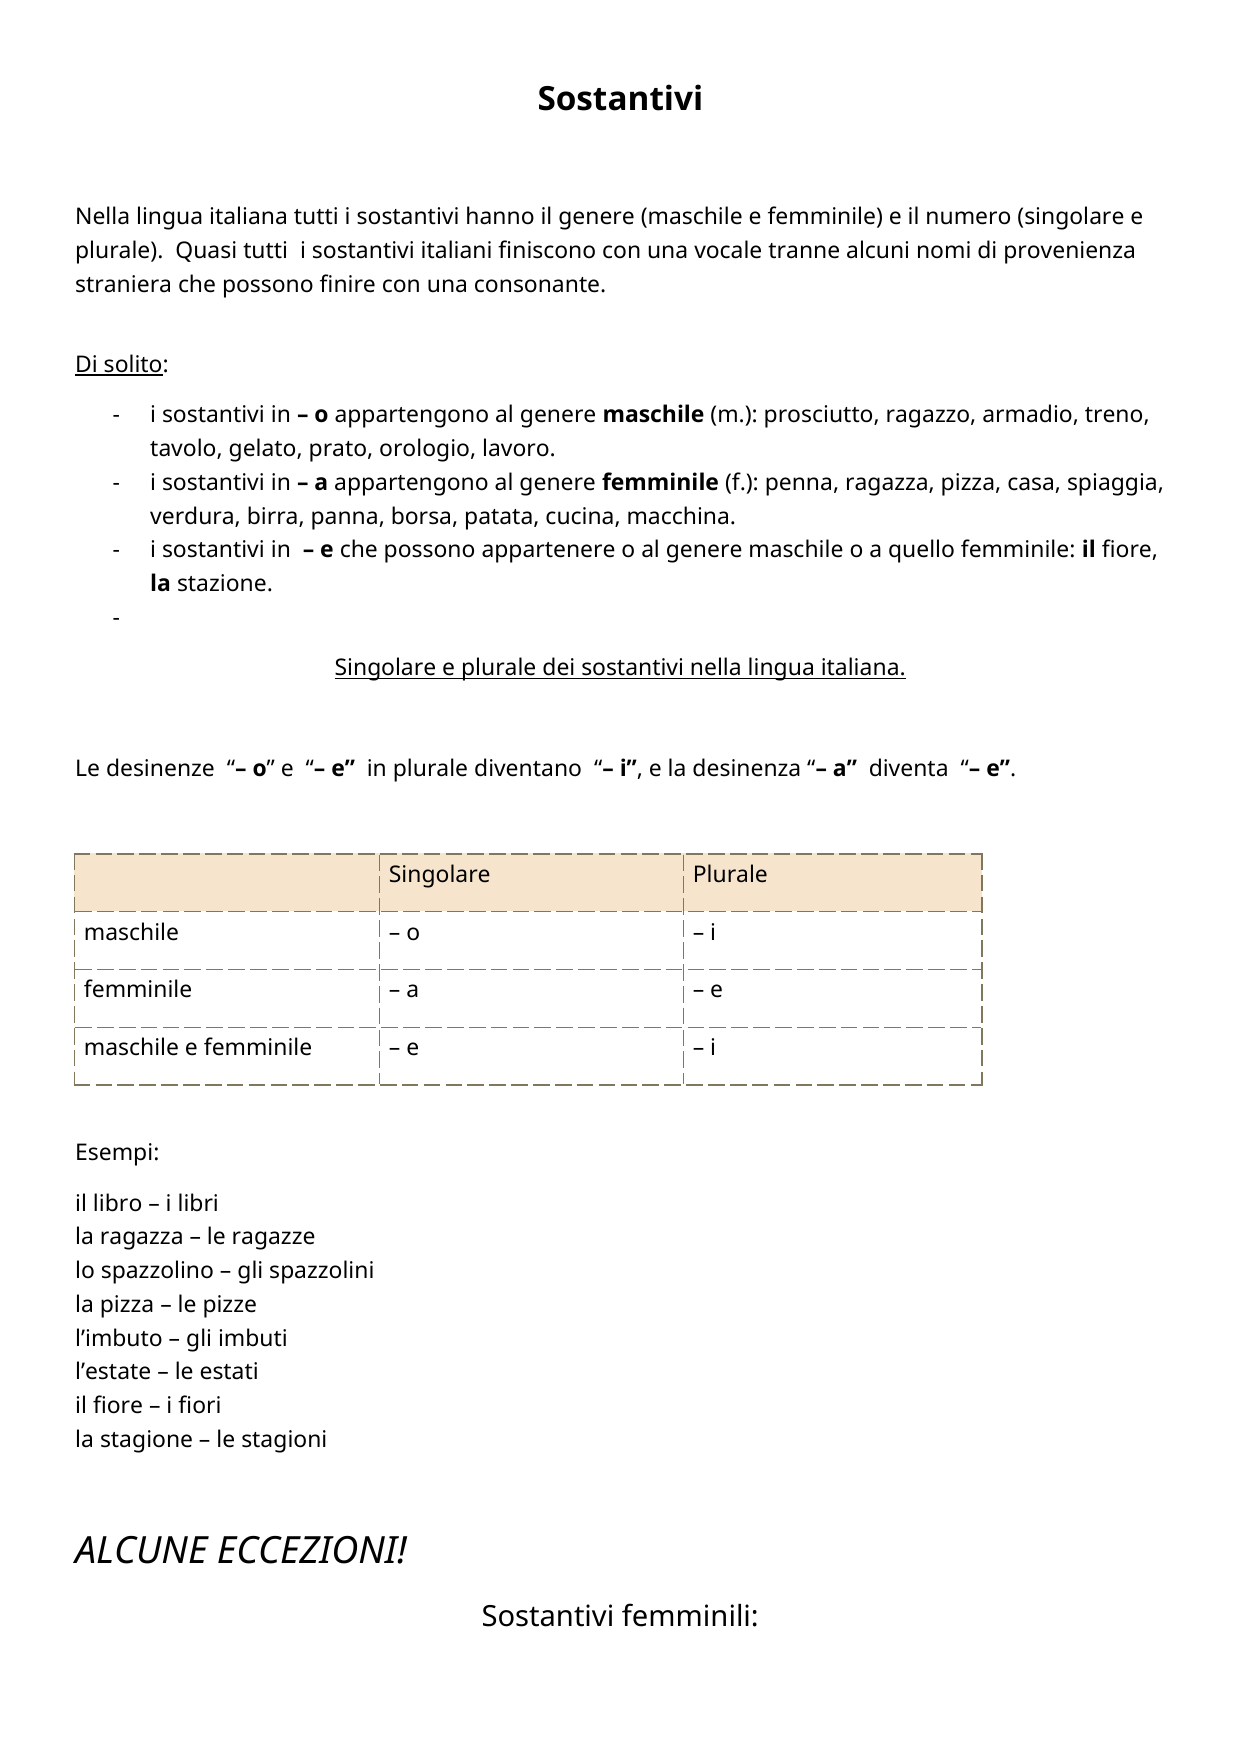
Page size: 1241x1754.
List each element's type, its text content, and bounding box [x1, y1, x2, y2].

list i sostantivi in – e che possono appartenere o al genere maschile o a quello femminile: il fiore, la stazione. [112, 533, 1165, 598]
table_header Plurale [683, 853, 982, 911]
text Nella lingua italiana tutti i sostantivi hanno il genere (maschile e femminile) e il numero (singolare e plurale). Quasi tutti i sostantivi italiani finiscono con una vocale tranne alcuni nomi di provenienza straniera che possono finire con una consonante. [75, 200, 1165, 329]
text il libro – i libri la ragazza – le ragazze lo spazzolino – gli spazzolini la pizza – le pizze l’imbuto – gli imbuti l’estate – le estati il fiore – i fiori la stagione – le stagioni [75, 1187, 1165, 1454]
table_cell – e [379, 1026, 683, 1084]
table_cell – i [683, 1026, 982, 1084]
table_cell – e [683, 969, 982, 1026]
table_header Singolare [379, 853, 683, 911]
text ALCUNE ECCEZIONI! [75, 1524, 1165, 1575]
table_cell femminile [74, 969, 379, 1026]
text Singolare e plurale dei sostantivi nella lingua italiana. [75, 651, 1165, 682]
list i sostantivi in – о appartengono al genere maschile (m.): prosciutto, ragazzo, armadio, treno, tavolo, gelato, prato, orologio, lavoro. [112, 398, 1165, 463]
table_cell maschile e femminile [74, 1026, 379, 1084]
table_cell – o [379, 911, 683, 968]
table_cell – a [379, 969, 683, 1026]
text Esempi: [75, 1136, 1165, 1167]
table_header [74, 853, 379, 911]
list i sostantivi in – a appartengono al genere femminile (f.): penna, ragazza, pizza, casa, spiaggia, verdura, birra, panna, borsa, patata, cucina, macchina. [112, 466, 1165, 531]
text Sostantivi femminili: [75, 1595, 1165, 1635]
table_cell maschile [74, 911, 379, 968]
text Di solito: [75, 348, 1165, 379]
text Le desinenze “– о” e “– е” in plurale diventano “– і”, e la desinenza “– а” diventa “– е”. [75, 752, 1165, 783]
text Sostantivi [75, 75, 1165, 120]
table_cell – i [683, 911, 982, 968]
